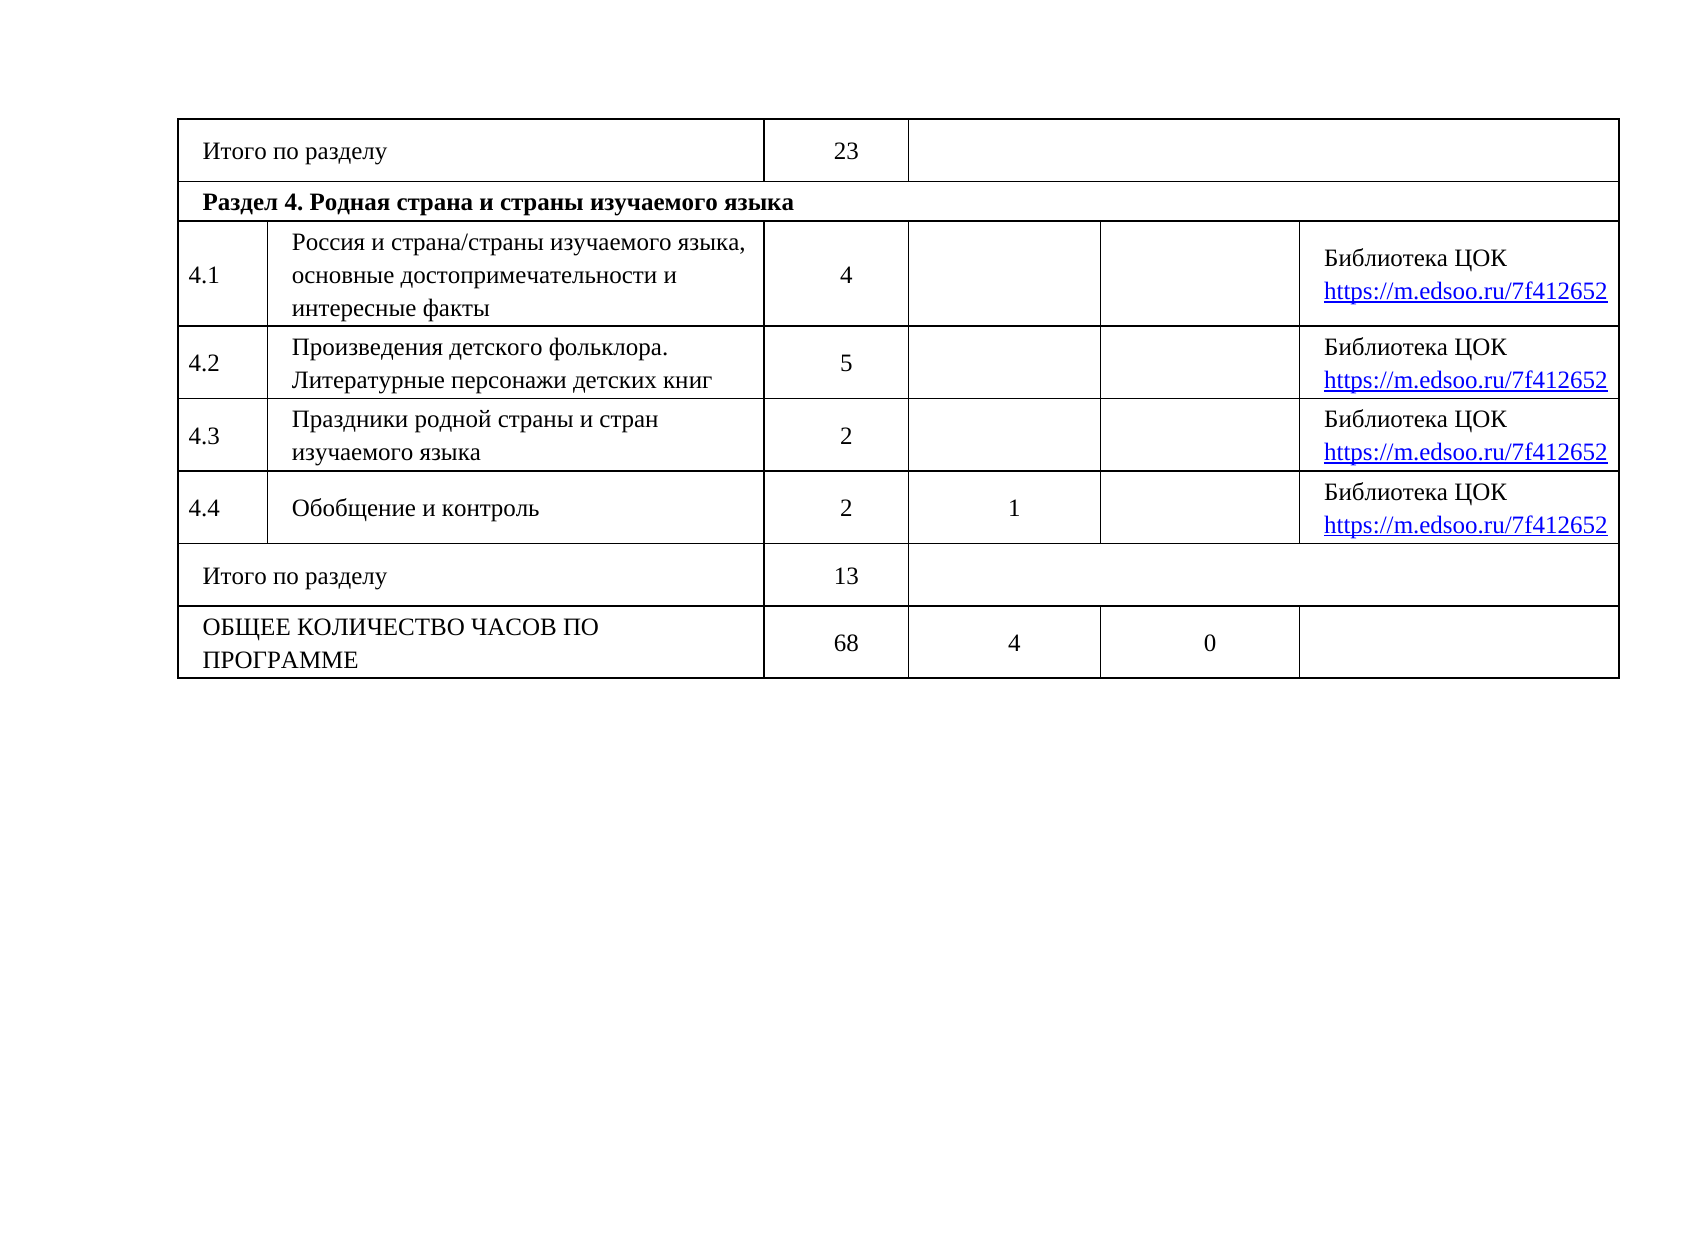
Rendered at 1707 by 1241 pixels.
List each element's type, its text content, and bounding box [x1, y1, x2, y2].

table_cell 68 [765, 607, 908, 677]
table_cell 2 [765, 399, 908, 470]
table_cell [909, 120, 1618, 181]
table_cell [909, 544, 1618, 605]
table_cell 23 [765, 120, 908, 181]
table_cell 2 [765, 472, 908, 542]
table_cell [909, 327, 1100, 398]
table_cell [1300, 607, 1618, 677]
table_cell [1101, 327, 1299, 398]
table_cell ОБЩЕЕ КОЛИЧЕСТВО ЧАСОВ ПО ПРОГРАММЕ [179, 607, 763, 677]
table_cell Итого по разделу [179, 544, 763, 605]
table_cell Россия и страна/страны изучаемого языка, основные достопримечательности и интересные факты [268, 222, 763, 325]
table_cell [909, 399, 1100, 470]
table_cell Итого по разделу [179, 120, 763, 181]
table_cell 4.3 [179, 399, 267, 470]
table_cell 4.2 [179, 327, 267, 398]
table_cell 0 [1101, 607, 1299, 677]
table_cell 4.4 [179, 472, 267, 542]
table_cell Библиотека ЦОК https://m.edsoo.ru/7f412652 [1300, 472, 1618, 542]
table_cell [1300, 222, 1618, 325]
table_cell [909, 222, 1100, 325]
table_cell 4 [765, 222, 908, 325]
table_cell 4 [909, 607, 1100, 677]
table_cell Праздники родной страны и стран изучаемого языка [268, 399, 763, 470]
table_cell Библиотека ЦОК https://m.edsoo.ru/7f412652 [1300, 399, 1618, 470]
table_cell 4.1 [179, 222, 267, 325]
table_cell Обобщение и контроль [268, 472, 763, 542]
table_cell [1101, 399, 1299, 470]
table_cell Библиотека ЦОК https://m.edsoo.ru/7f412652 [1300, 327, 1618, 398]
table_cell [1101, 222, 1299, 325]
table_cell 5 [765, 327, 908, 398]
table_cell Раздел 4. Родная страна и страны изучаемого языка [179, 182, 1618, 220]
table_cell Произведения детского фольклора. Литературные персонажи детских книг [268, 327, 763, 398]
table_cell 13 [765, 544, 908, 605]
table_cell [1101, 472, 1299, 542]
table_cell 1 [909, 472, 1100, 542]
